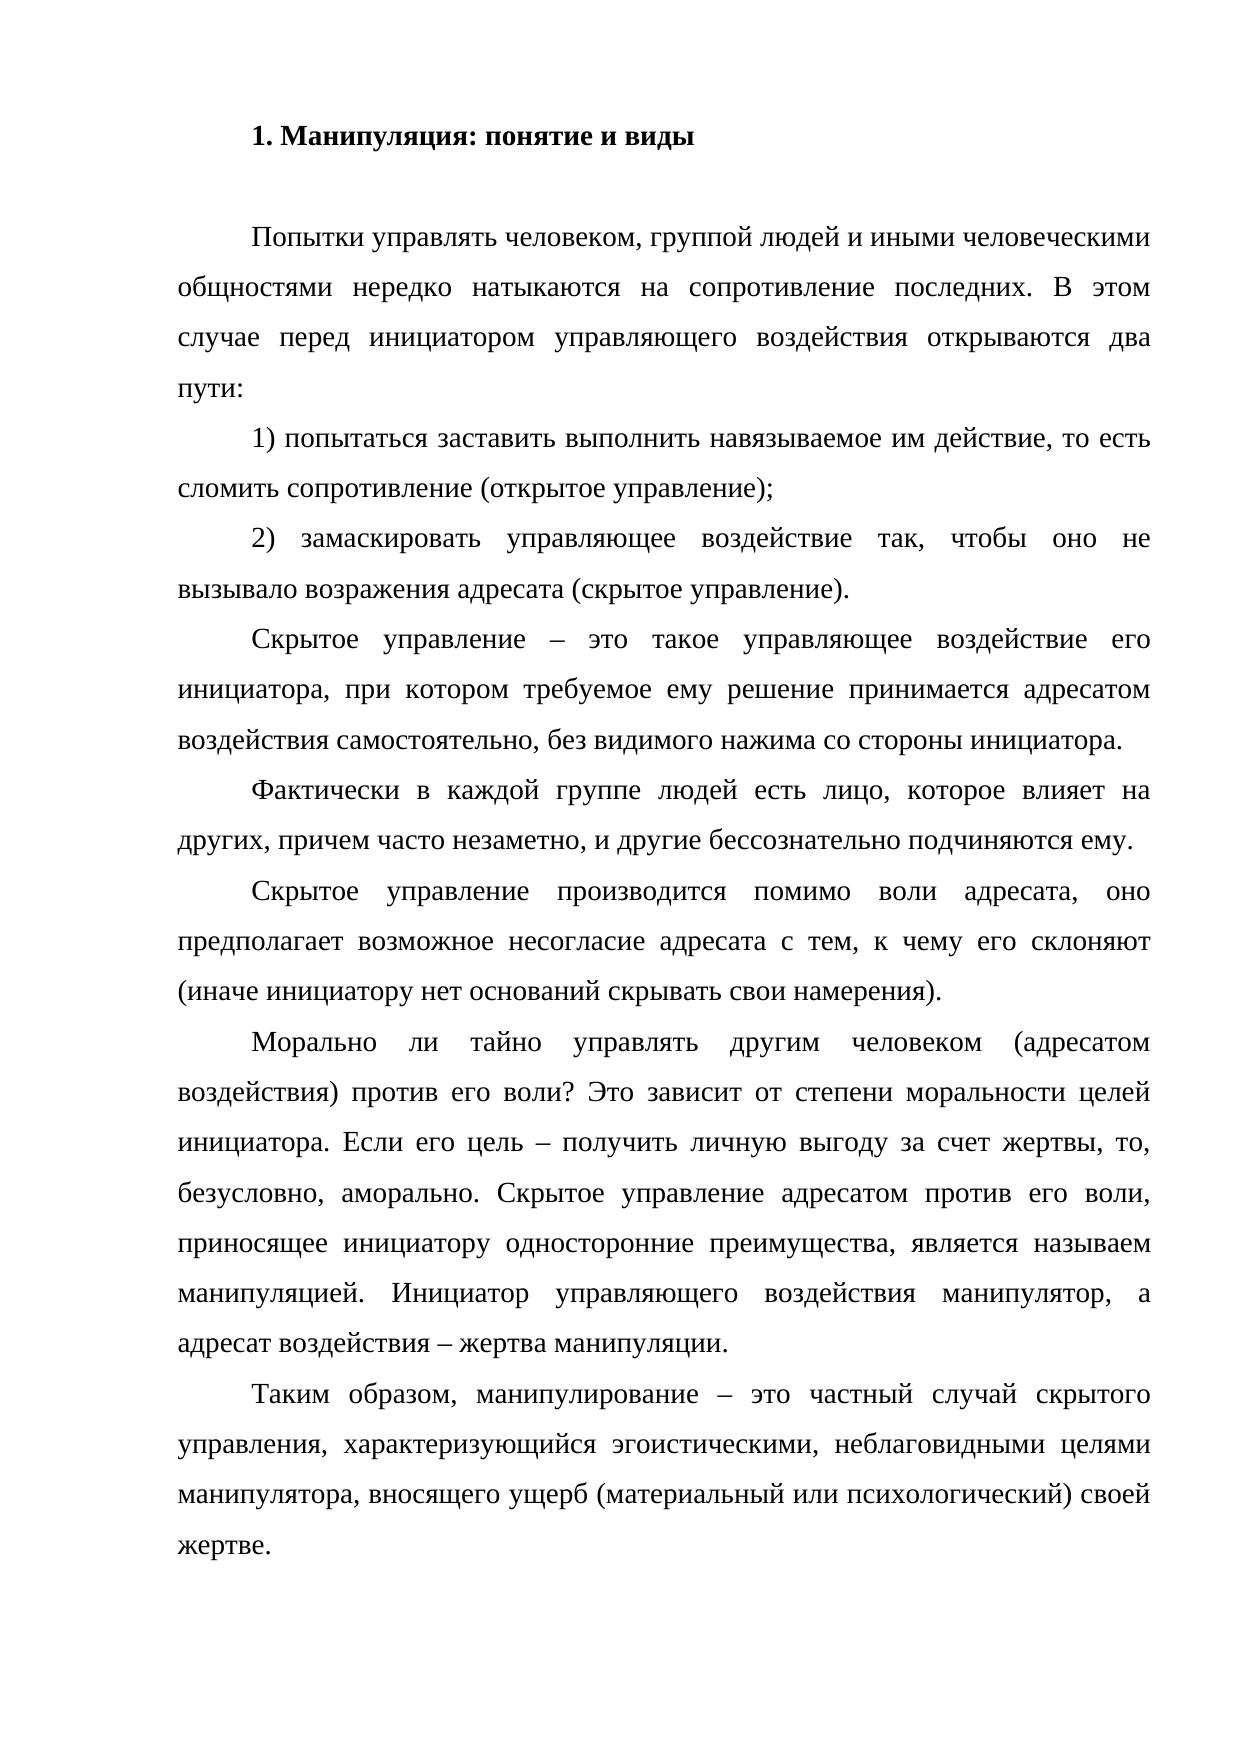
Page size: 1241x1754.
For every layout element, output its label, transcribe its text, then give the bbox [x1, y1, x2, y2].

text Попытки управлять человеком, группой людей и иными человеческими общностями нередко натыкаются на сопротивление последних. В этом случае перед инициатором управляющего воздействия открываются два пути: [177, 219, 1152, 403]
text 2) замаскировать управляющее воздействие так, чтобы оно не вызывало возражения адресата (скрытое управление). [177, 521, 1152, 604]
text Фактически в каждой группе людей есть лицо, которое влияет на других, причем часто незаметно, и другие бессознательно подчиняются ему. [177, 772, 1152, 856]
text Морально ли тайно управлять другим человеком (адресатом воздействия) против его воли? Это зависит от степени моральности целей инициатора. Если его цель – получить личную выгоду за счет жертвы, то, безусловно, аморально. Скрытое управление адресатом против его воли, приносящее инициатору односторонние преимущества, является называем манипуляцией. Инициатор управляющего воздействия манипулятор, а адресат воздействия – жертва манипуляции. [177, 1024, 1152, 1359]
text 1) попытаться заставить выполнить навязываемое им действие, то есть сломить сопротивление (открытое управление); [177, 420, 1152, 504]
text Скрытое управление производится помимо воли адресата, оно предполагает возможное несогласие адресата с тем, к чему его склоняют (иначе инициатору нет оснований скрывать свои намерения). [177, 873, 1152, 1007]
text Таким образом, манипулирование – это частный случай скрытого управления, характеризующийся эгоистическими, неблаговидными целями манипулятора, вносящего ущерб (материальный или психологический) своей жертве. [177, 1376, 1152, 1560]
text Скрытое управление – это такое управляющее воздействие его инициатора, при котором требуемое ему решение принимается адресатом воздействия самостоятельно, без видимого нажима со стороны инициатора. [177, 621, 1152, 755]
subtitle 1. Манипуляция: понятие и виды [177, 118, 1152, 152]
